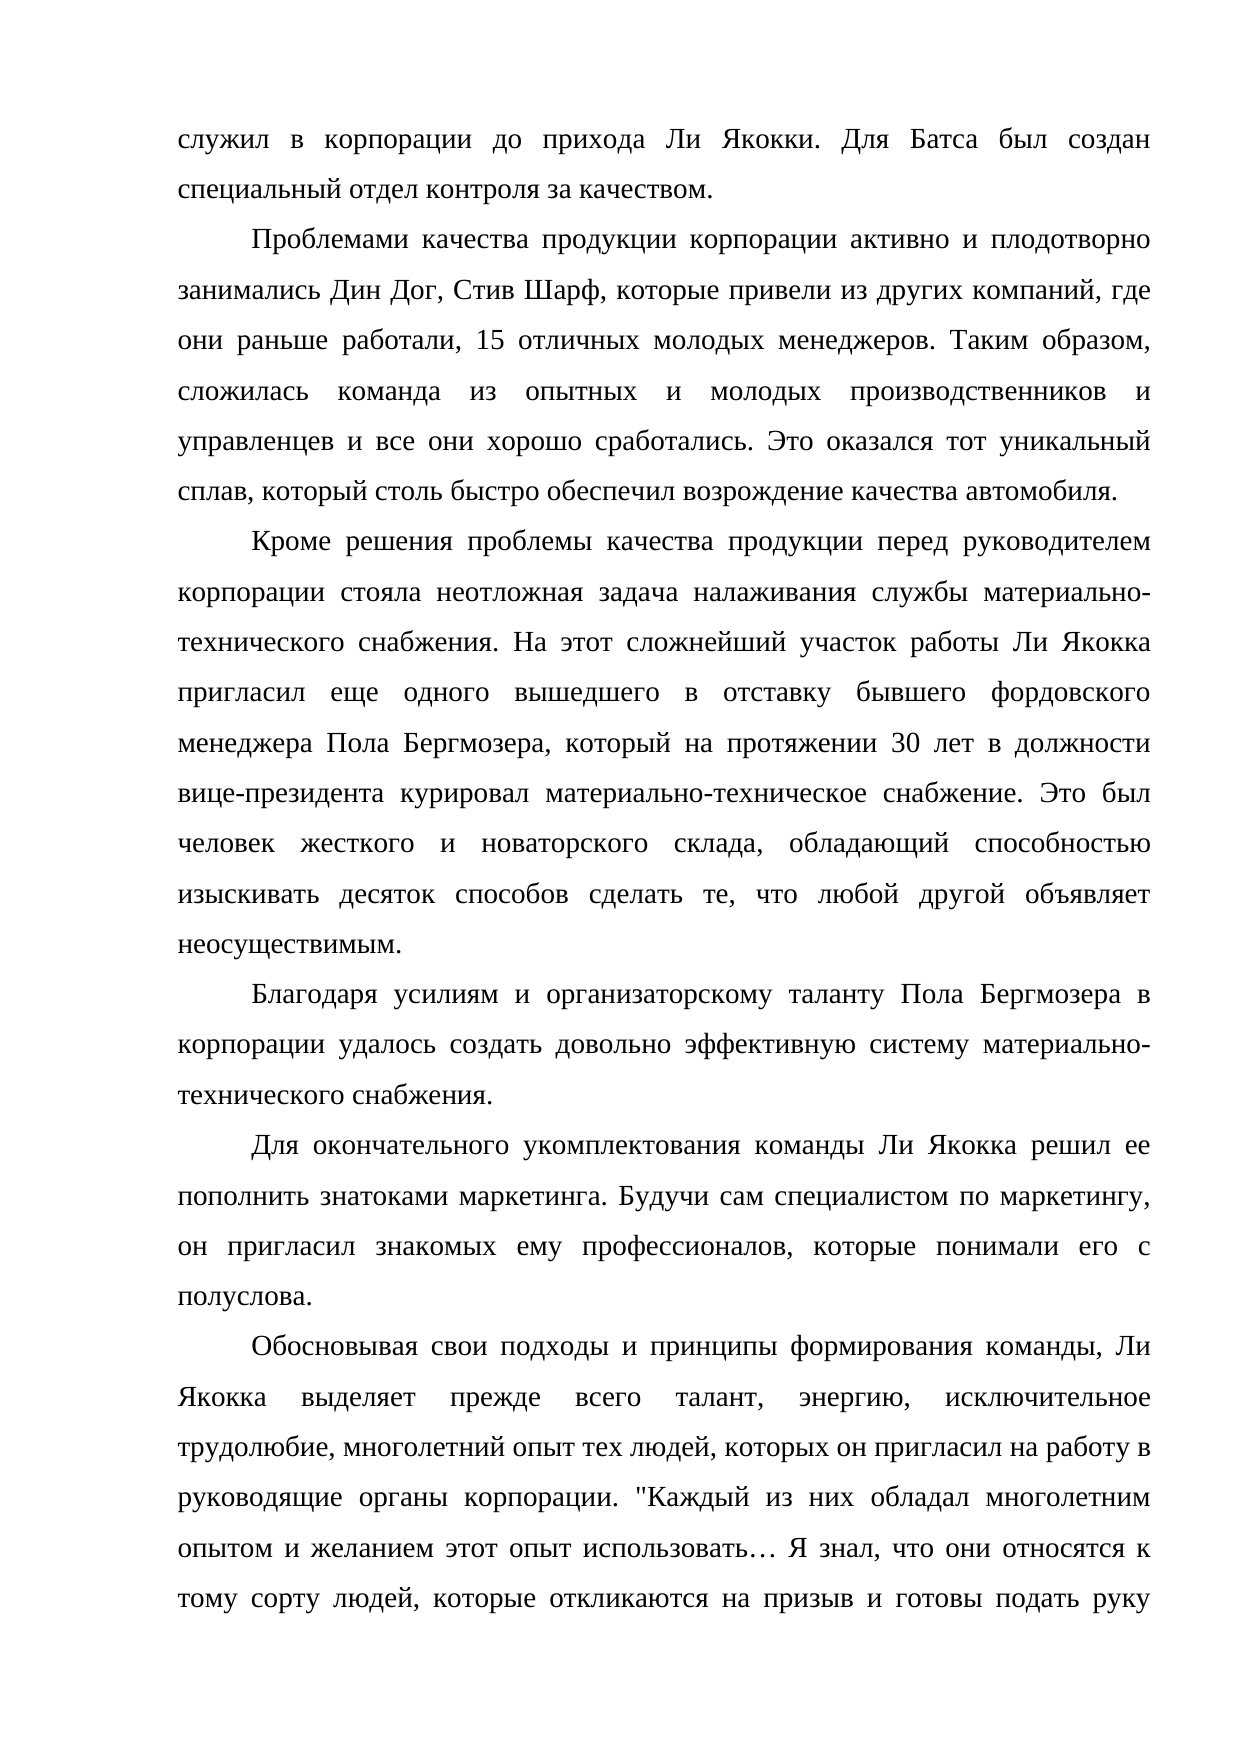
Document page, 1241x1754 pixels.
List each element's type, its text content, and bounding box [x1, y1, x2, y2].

text Для окончательного укомплектования команды Ли Якокка решил ее пополнить знатоками маркетинга. Будучи сам специалистом по маркетингу, он пригласил знакомых ему профессионалов, которые понимали его с полуслова. [177, 1127, 1152, 1312]
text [177, 121, 1152, 205]
text Кроме решения проблемы качества продукции перед руководителем корпорации стояла неотложная задача налаживания службы материально-технического снабжения. На этот сложнейший участок работы Ли Якокка пригласил еще одного вышедшего в отставку бывшего фордовского менеджера Пола Бергмозера, который на протяжении 30 лет в должности вице-президента курировал материально-техническое снабжение. Это был человек жесткого и новаторского склада, обладающий способностью изыскивать десяток способов сделать те, что любой другой объявляет неосуществимым. [177, 523, 1152, 959]
text Благодаря усилиям и организаторскому таланту Пола Бергмозера в корпорации удалось создать довольно эффективную систему материально-технического снабжения. [177, 976, 1152, 1111]
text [177, 1328, 1152, 1614]
text Проблемами качества продукции корпорации активно и плодотворно занимались Дин Дог, Стив Шарф, которые привели из других компаний, где они раньше работали, 15 отличных молодых менеджеров. Таким образом, сложилась команда из опытных и молодых производственников и управленцев и все они хорошо сработались. Это оказался тот уникальный сплав, который столь быстро обеспечил возрождение качества автомобиля. [177, 222, 1152, 507]
